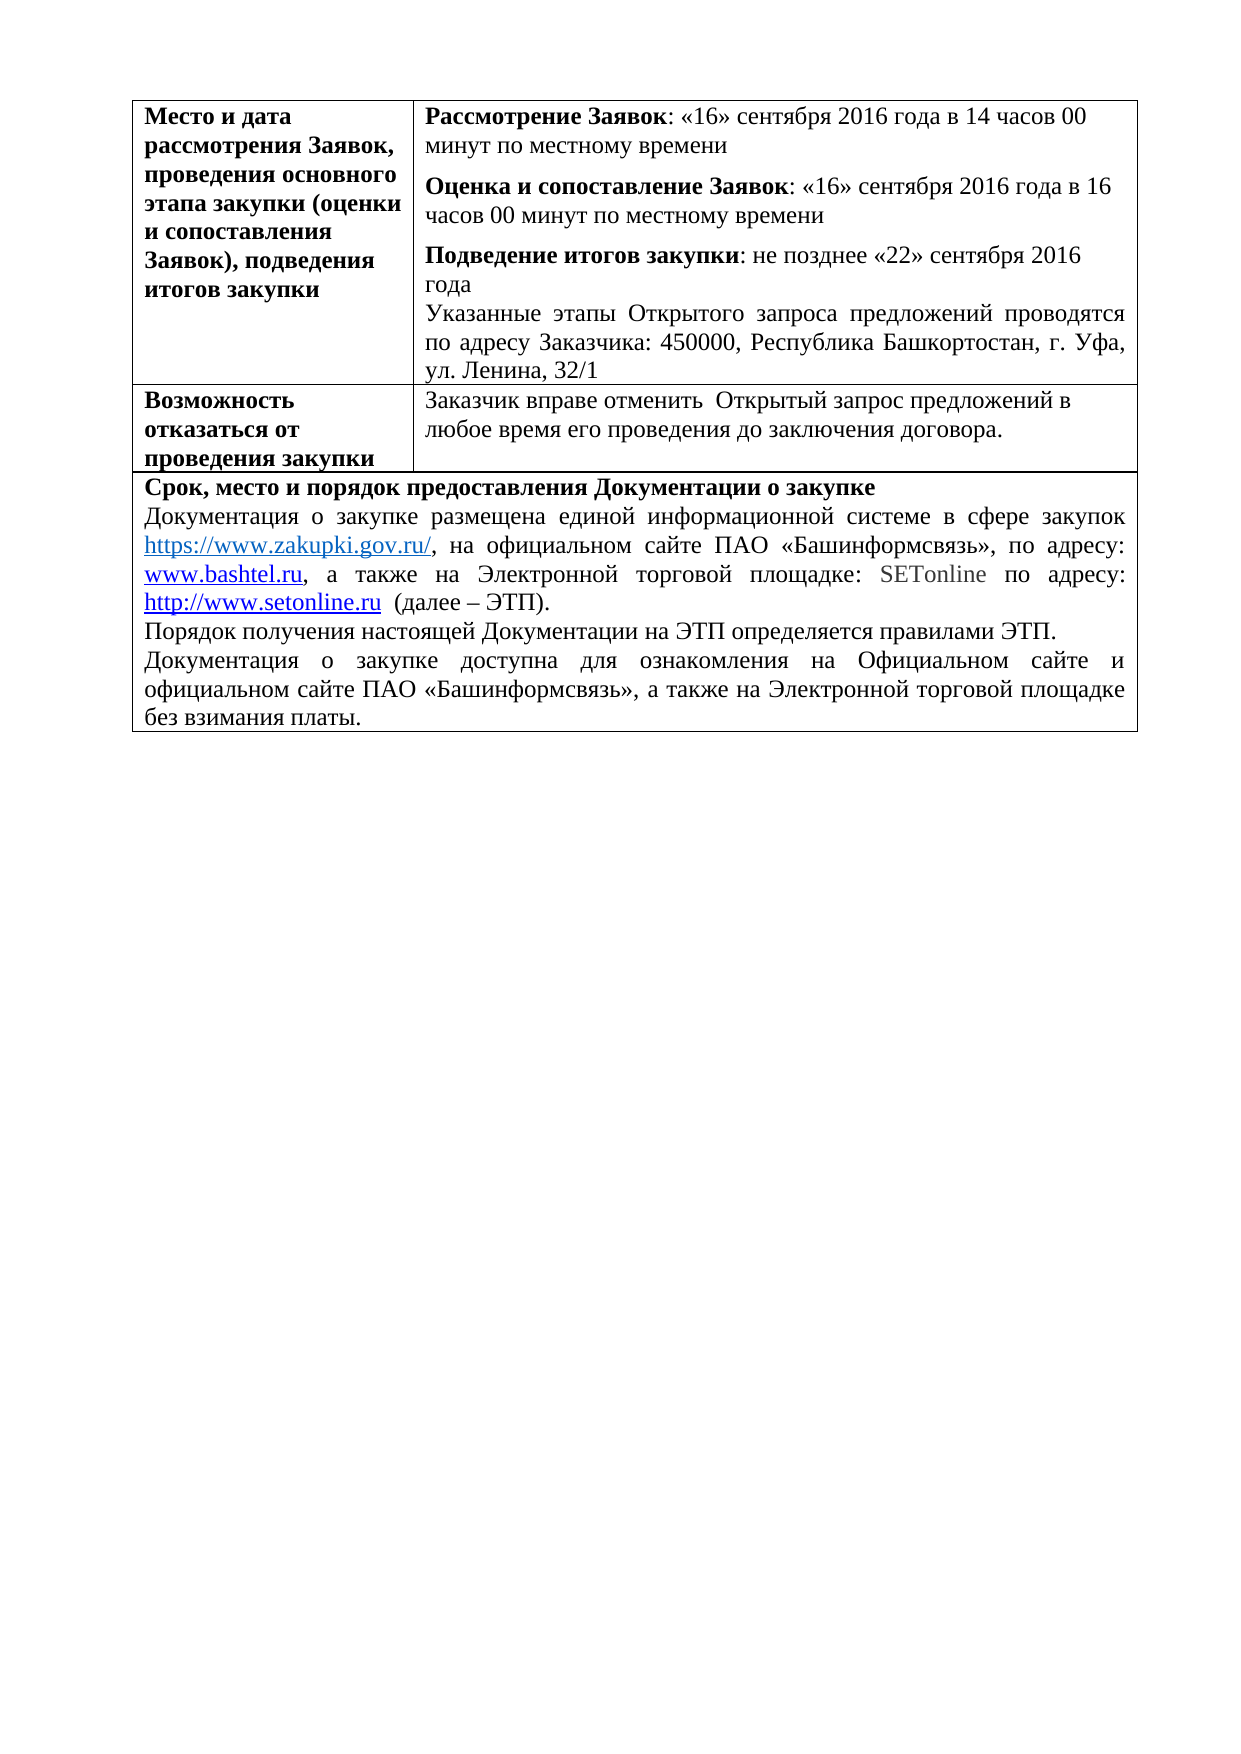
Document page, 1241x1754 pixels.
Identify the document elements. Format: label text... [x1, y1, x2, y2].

table_cell Возможность отказаться от проведения закупки [133, 385, 413, 471]
table_cell Место и дата рассмотрения Заявок, проведения основного этапа закупки (оценки и сопоставления Заявок), подведения итогов закупки [133, 101, 413, 384]
table_cell Заказчик вправе отменить Открытый запрос предложений в любое время его проведения до заключения договора. [414, 385, 1137, 471]
table_cell Срок, место и порядок предоставления Документации о закупке Документация о закупке размещена единой информационной системе в сфере закупок https://www.zakupki.gov.ru/, на официальном сайте ПАО «Башинформсвязь», по адресу: www.bashtel.ru, а также на Электронной торговой площадке: SETonline по адресу: http://www.setonline.ru (далее – ЭТП). Порядок получения настоящей Документации на ЭТП определяется правилами ЭТП. Документация о закупке доступна для ознакомления на Официальном сайте и официальном сайте ПАО «Башинформсвязь», а также на Электронной торговой площадке без взимания платы. [133, 473, 1137, 731]
table_cell Рассмотрение Заявок: «16» сентября 2016 года в 14 часов 00 минут по местному времени Оценка и сопоставление Заявок: «16» сентября 2016 года в 16 часов 00 минут по местному времени Подведение итогов закупки: не позднее «22» сентября 2016 года Указанные этапы Открытого запроса предложений проводятся по адресу Заказчика: 450000, Республика Башкортостан, г. Уфа, ул. Ленина, 32/1 [414, 101, 1137, 384]
